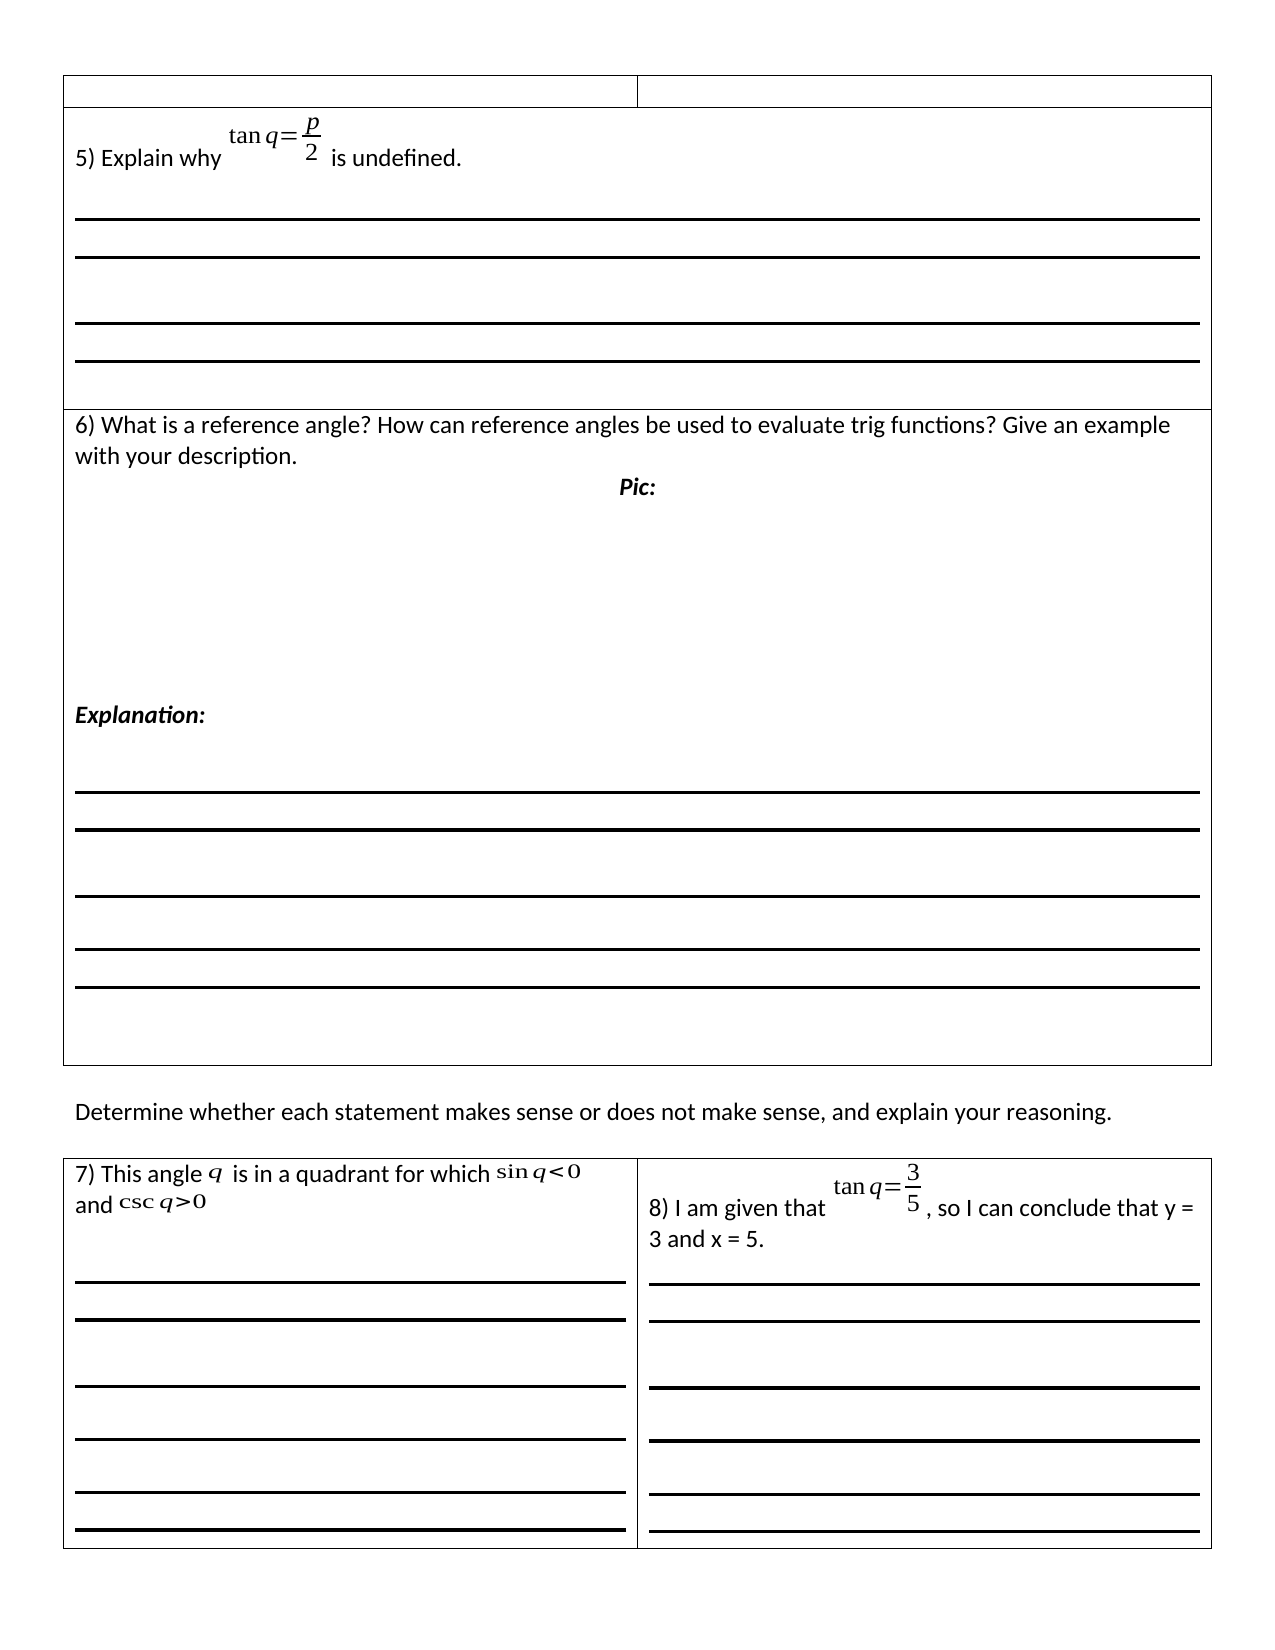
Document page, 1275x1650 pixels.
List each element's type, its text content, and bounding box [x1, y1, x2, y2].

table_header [638, 1159, 1211, 1548]
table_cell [64, 76, 637, 107]
table_cell 6) What is a reference angle? How can reference angles be used to evaluate trig functions? Give an example with your description. Pic: Explanation: [64, 410, 1211, 1065]
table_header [64, 1159, 637, 1548]
table_cell 5) Explain why is undefined. [64, 108, 1211, 408]
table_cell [638, 76, 1211, 107]
text Determine whether each statement makes sense or does not make sense, and explain your reasoning. [75, 1096, 1200, 1127]
